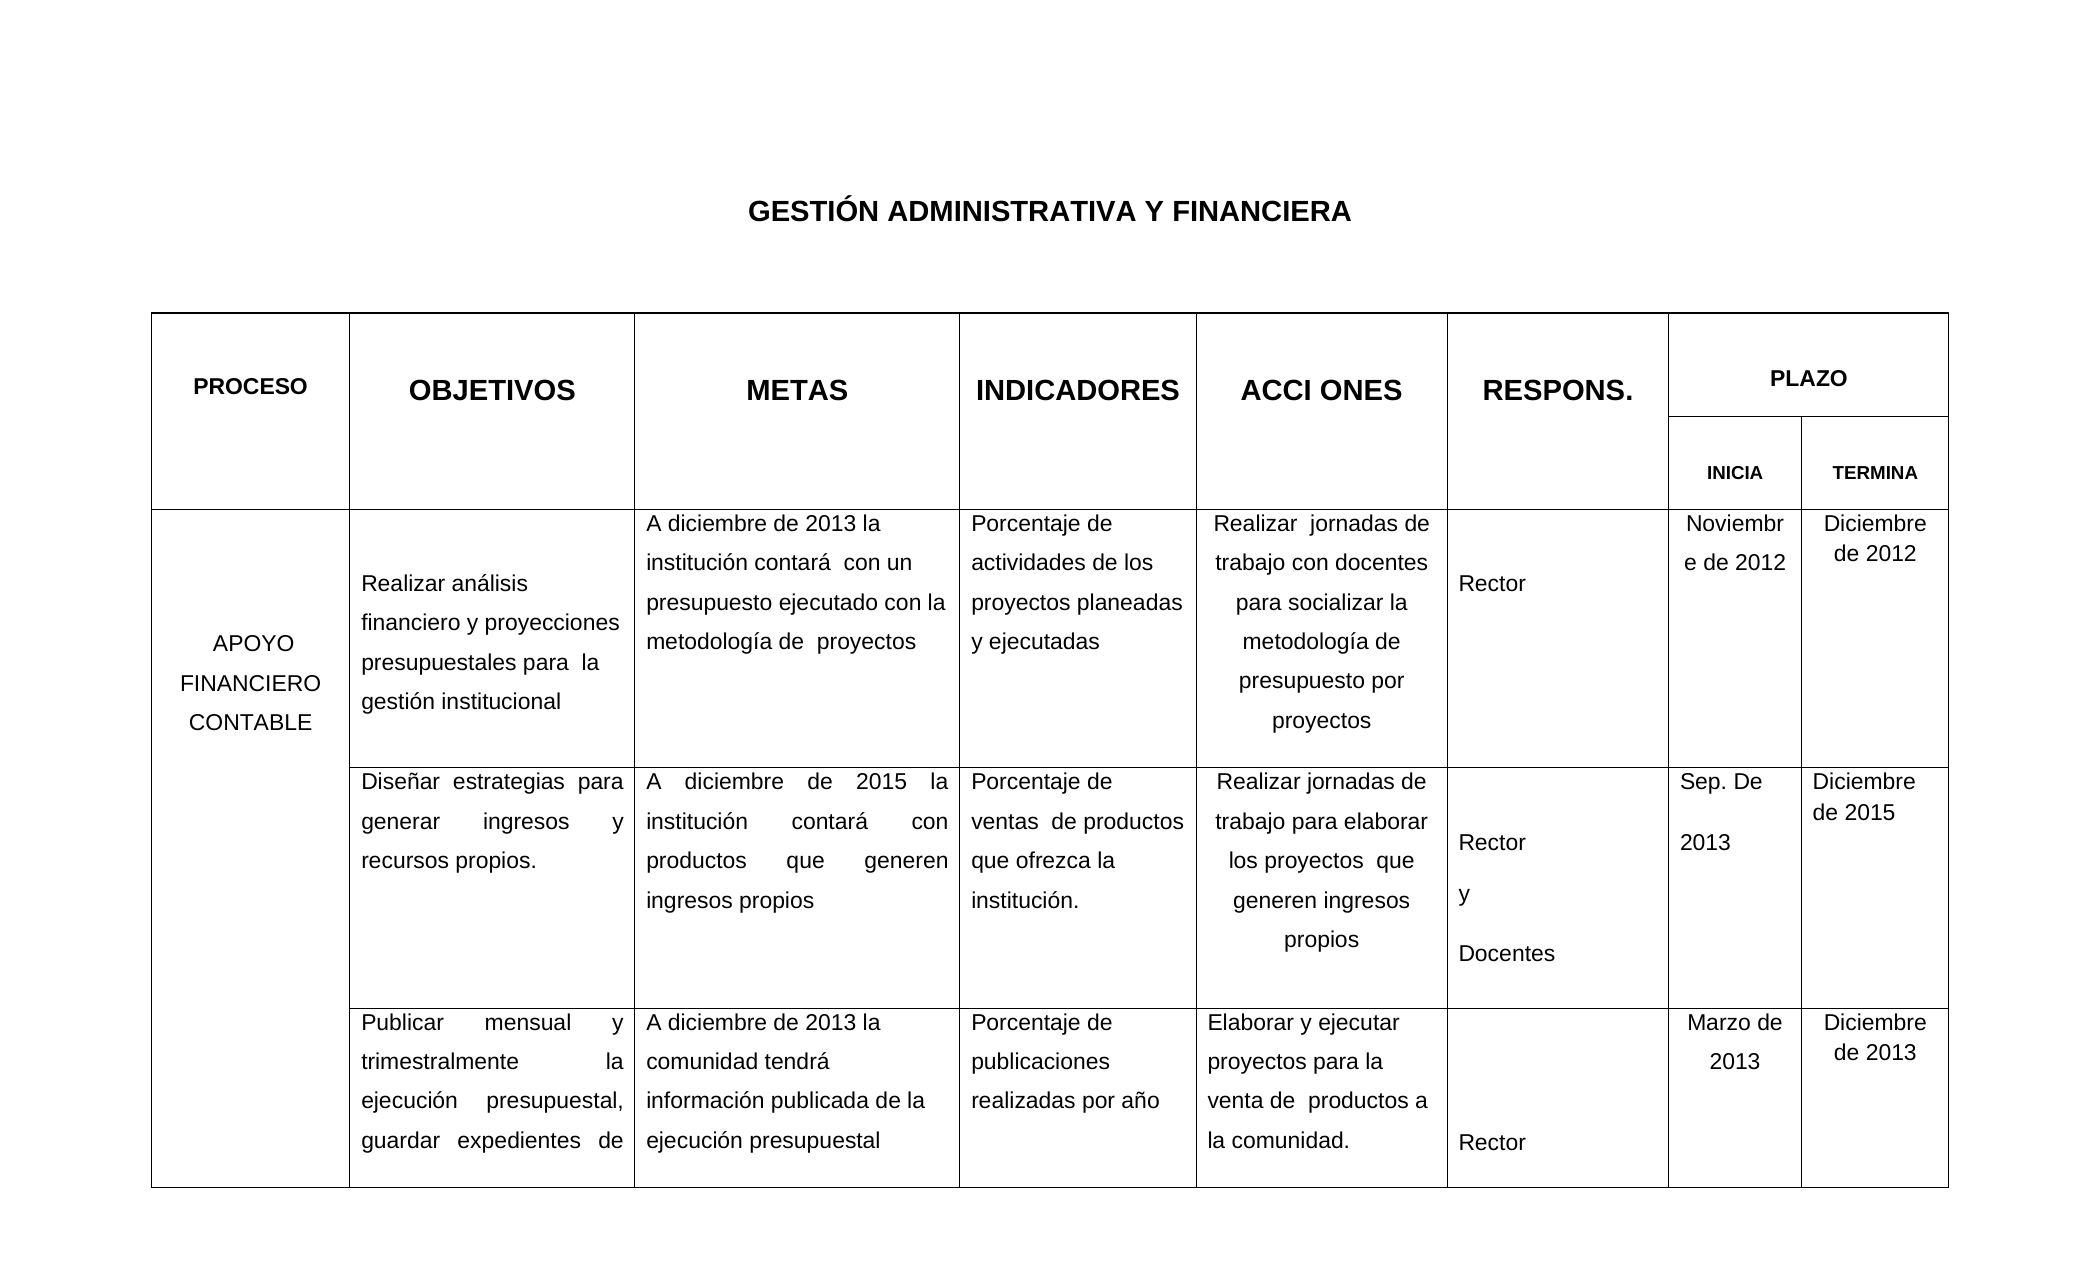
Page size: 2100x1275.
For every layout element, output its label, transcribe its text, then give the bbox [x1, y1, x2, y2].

table_cell TERMINA [1802, 417, 1948, 508]
table_header METAS [635, 314, 959, 508]
table_cell Porcentaje de ventas de productos que ofrezca la institución. [960, 768, 1196, 1007]
table_header OBJETIVOS [350, 314, 634, 508]
table_cell Realizar jornadas de trabajo para elaborar los proyectos que generen ingresos propios [1197, 768, 1447, 1007]
table_header RESPONS. [1448, 314, 1668, 508]
table_cell Noviembre de 2012 [1669, 510, 1801, 767]
table_cell Porcentaje de actividades de los proyectos planeadas y ejecutadas [960, 510, 1196, 767]
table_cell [960, 1009, 1196, 1187]
table_cell APOYO FINANCIERO CONTABLE [152, 510, 349, 1187]
table_cell Realizar jornadas de trabajo con docentes para socializar la metodología de presupuesto por proyectos [1197, 510, 1447, 767]
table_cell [1197, 1009, 1447, 1187]
table_header PLAZO [1669, 314, 1948, 416]
table_cell Diciembre de 2013 [1802, 1009, 1948, 1187]
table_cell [635, 1009, 959, 1187]
table_cell Rector y Docentes [1448, 1009, 1668, 1187]
table_cell A diciembre de 2013 la institución contará con un presupuesto ejecutado con la metodología de proyectos [635, 510, 959, 767]
table_cell Marzo de 2013 [1669, 1009, 1801, 1187]
table_cell A diciembre de 2015 la institución contará con productos que generen ingresos propios [635, 768, 959, 1007]
text GESTIÓN ADMINISTRATIVA Y FINANCIERA [75, 194, 2025, 227]
table_cell Diciembre de 2015 [1802, 768, 1948, 1007]
table_cell Sep. De 2013 [1669, 768, 1801, 1007]
table_cell Rector [1448, 510, 1668, 767]
table_cell Diseñar estrategias para generar ingresos y recursos propios. [350, 768, 634, 1007]
table_cell Rector y Docentes [1448, 768, 1668, 1007]
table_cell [350, 1009, 634, 1187]
table_header PROCESO [152, 314, 349, 508]
table_header INDICADORES [960, 314, 1196, 508]
table_cell INICIA [1669, 417, 1801, 508]
table_cell Diciembre de 2012 [1802, 510, 1948, 767]
table_cell Realizar análisis financiero y proyecciones presupuestales para la gestión institucional [350, 510, 634, 767]
table_header ACCI ONES [1197, 314, 1447, 508]
